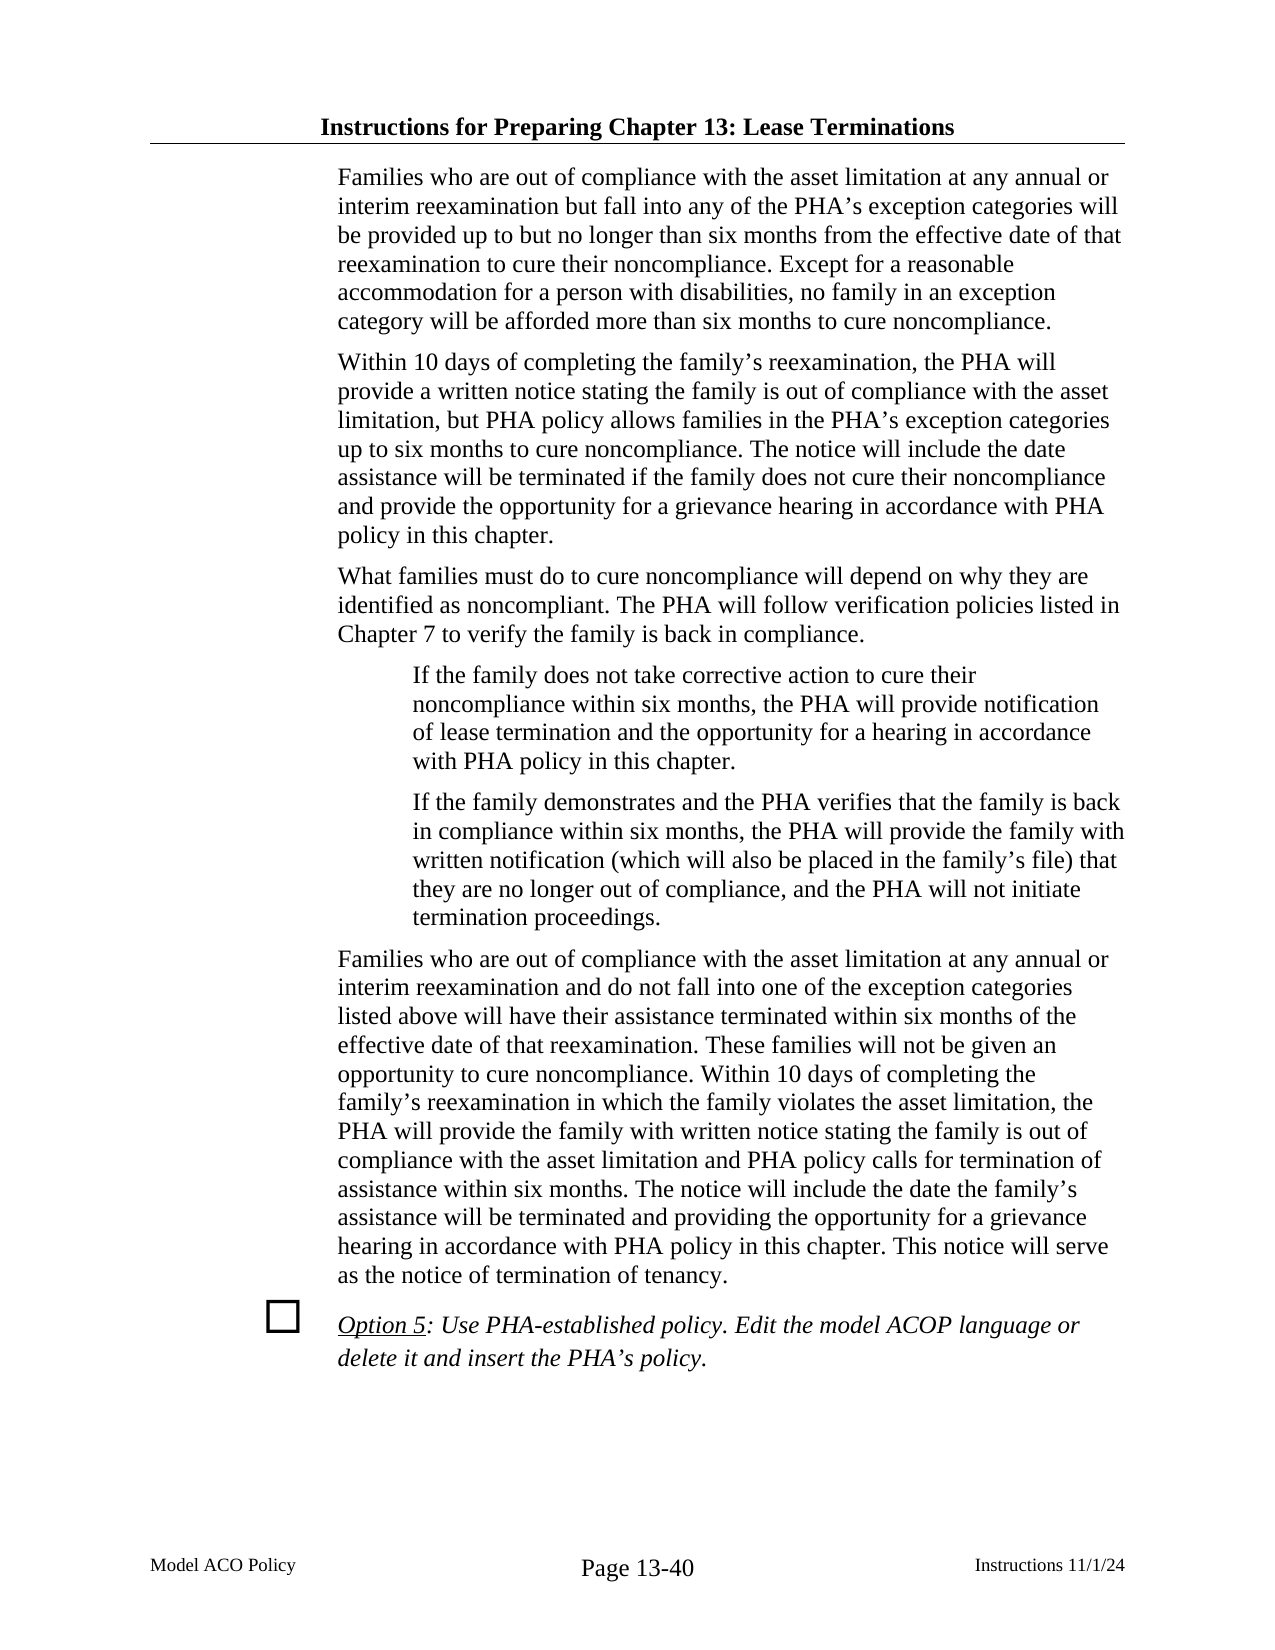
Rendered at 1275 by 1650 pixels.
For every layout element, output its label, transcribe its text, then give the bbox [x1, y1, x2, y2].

text If the family does not take corrective action to cure their noncompliance within six months, the PHA will provide notification of lease termination and the opportunity for a hearing in accordance with PHA policy in this chapter. [412, 660, 1125, 775]
text Families who are out of compliance with the asset limitation at any annual or interim reexamination but fall into any of the PHA’s exception categories will be provided up to but no longer than six months from the effective date of that reexamination to cure their noncompliance. Except for a reasonable accommodation for a person with disabilities, no family in an exception category will be afforded more than six months to cure noncompliance. [337, 162, 1125, 335]
text What families must do to cure noncompliance will depend on why they are identified as noncompliant. The PHA will follow verification policies listed in Chapter 7 to verify the family is back in compliance. [337, 561, 1125, 647]
text If the family demonstrates and the PHA verifies that the family is back in compliance within six months, the PHA will provide the family with written notification (which will also be placed in the family’s file) that they are no longer out of compliance, and the PHA will not initiate termination proceedings. [412, 787, 1125, 931]
text Option 5: Use PHA-established policy. Edit the model ACOP language or delete it and insert the PHA’s policy. [262, 1301, 1125, 1372]
text Families who are out of compliance with the asset limitation at any annual or interim reexamination and do not fall into one of the exception categories listed above will have their assistance terminated within six months of the effective date of that reexamination. These families will not be given an opportunity to cure noncompliance. Within 10 days of completing the family’s reexamination in which the family violates the asset limitation, the PHA will provide the family with written notice stating the family is out of compliance with the asset limitation and PHA policy calls for termination of assistance within six months. The notice will include the date the family’s assistance will be terminated and providing the opportunity for a grievance hearing in accordance with PHA policy in this chapter. This notice will serve as the notice of termination of tenancy. [337, 944, 1125, 1289]
text Within 10 days of completing the family’s reexamination, the PHA will provide a written notice stating the family is out of compliance with the asset limitation, but PHA policy allows families in the PHA’s exception categories up to six months to cure noncompliance. The notice will include the date assistance will be terminated if the family does not cure their noncompliance and provide the opportunity for a grievance hearing in accordance with PHA policy in this chapter. [337, 347, 1125, 549]
